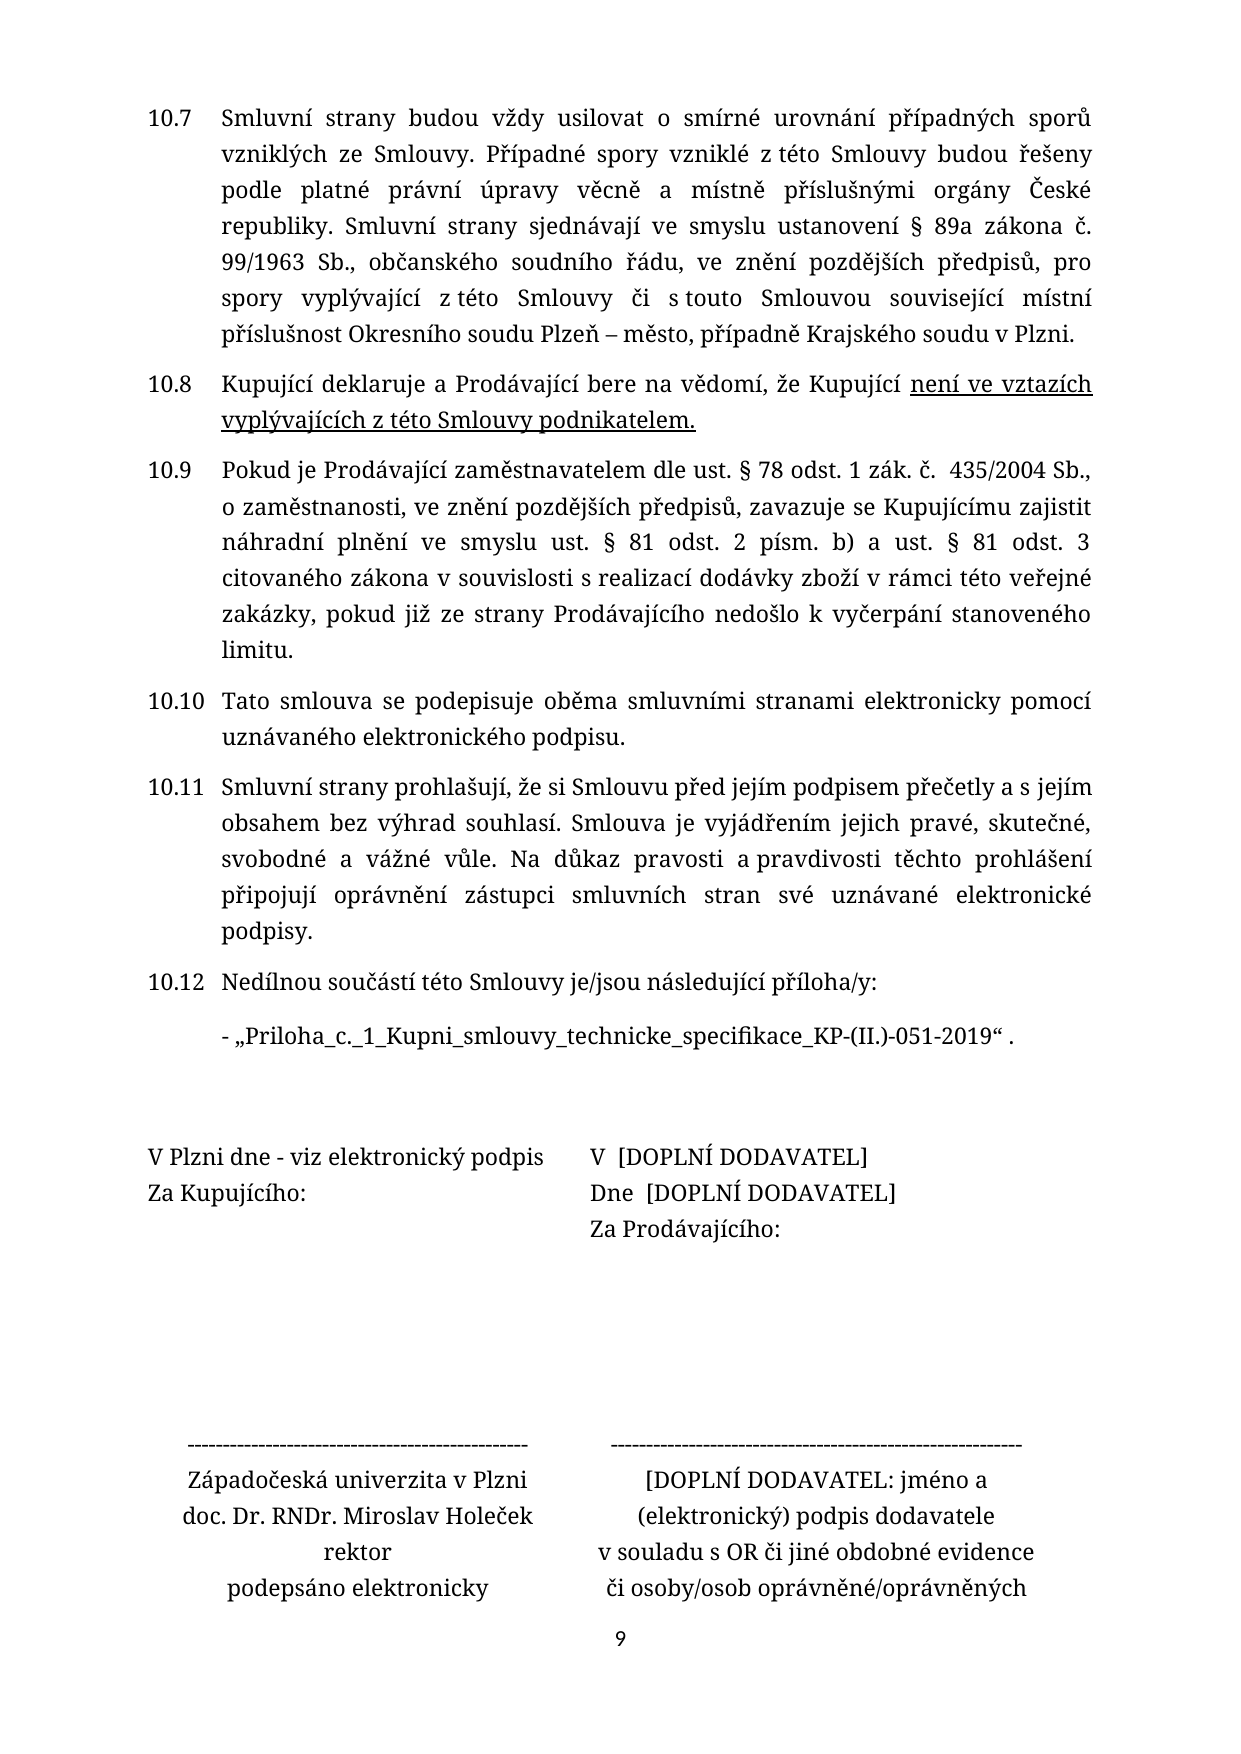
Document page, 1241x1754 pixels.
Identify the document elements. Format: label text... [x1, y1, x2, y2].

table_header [579, 1141, 1054, 1607]
text - „Priloha_c._1_Kupni_smlouvy_technicke_specifikace_KP-(II.)-051-2019“ . [222, 1020, 1092, 1051]
text 10.11 Smluvní strany prohlašují, že si Smlouvu před jejím podpisem přečetly a s jejím obsahem bez výhrad souhlasí. Smlouva je vyjádřením jejich pravé, skutečné, svobodné a vážné vůle. Na důkaz pravosti a pravdivosti těchto prohlášení připojují oprávnění zástupci smluvních stran své uznávané elektronické podpisy. [148, 771, 1092, 946]
text 10.7 Smluvní strany budou vždy usilovat o smírné urovnání případných sporů vzniklých ze Smlouvy. Případné spory vzniklé z této Smlouvy budou řešeny podle platné právní úpravy věcně a místně příslušnými orgány České republiky. Smluvní strany sjednávají ve smyslu ustanovení § 89a zákona č. 99/1963 Sb., občanského soudního řádu, ve znění pozdějších předpisů, pro spory vyplývající z této Smlouvy či s touto Smlouvou související místní příslušnost Okresního soudu Plzeň – město, případně Krajského soudu v Plzni. [148, 102, 1092, 349]
text 10.12 Nedílnou součástí této Smlouvy je/jsou následující příloha/y: [148, 965, 1092, 997]
text 10.9 Pokud je Prodávající zaměstnavatelem dle ust. § 78 odst. 1 zák. č. 435/2004 Sb., o zaměstnanosti, ve znění pozdějších předpisů, zavazuje se Kupujícímu zajistit náhradní plnění ve smyslu ust. § 81 odst. 2 písm. b) a ust. § 81 odst. 3 citovaného zákona v souvislosti s realizací dodávky zboží v rámci této veřejné zakázky, pokud již ze strany Prodávajícího nedošlo k vyčerpání stanoveného limitu. [148, 454, 1092, 665]
text 10.10 Tato smlouva se podepisuje oběma smluvními stranami elektronicky pomocí uznávaného elektronického podpisu. [148, 685, 1092, 752]
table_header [136, 1141, 579, 1607]
text 10.8 Kupující deklaruje a Prodávající bere na vědomí, že Kupující není ve vztazích vyplývajících z této Smlouvy podnikatelem. [148, 368, 1092, 435]
